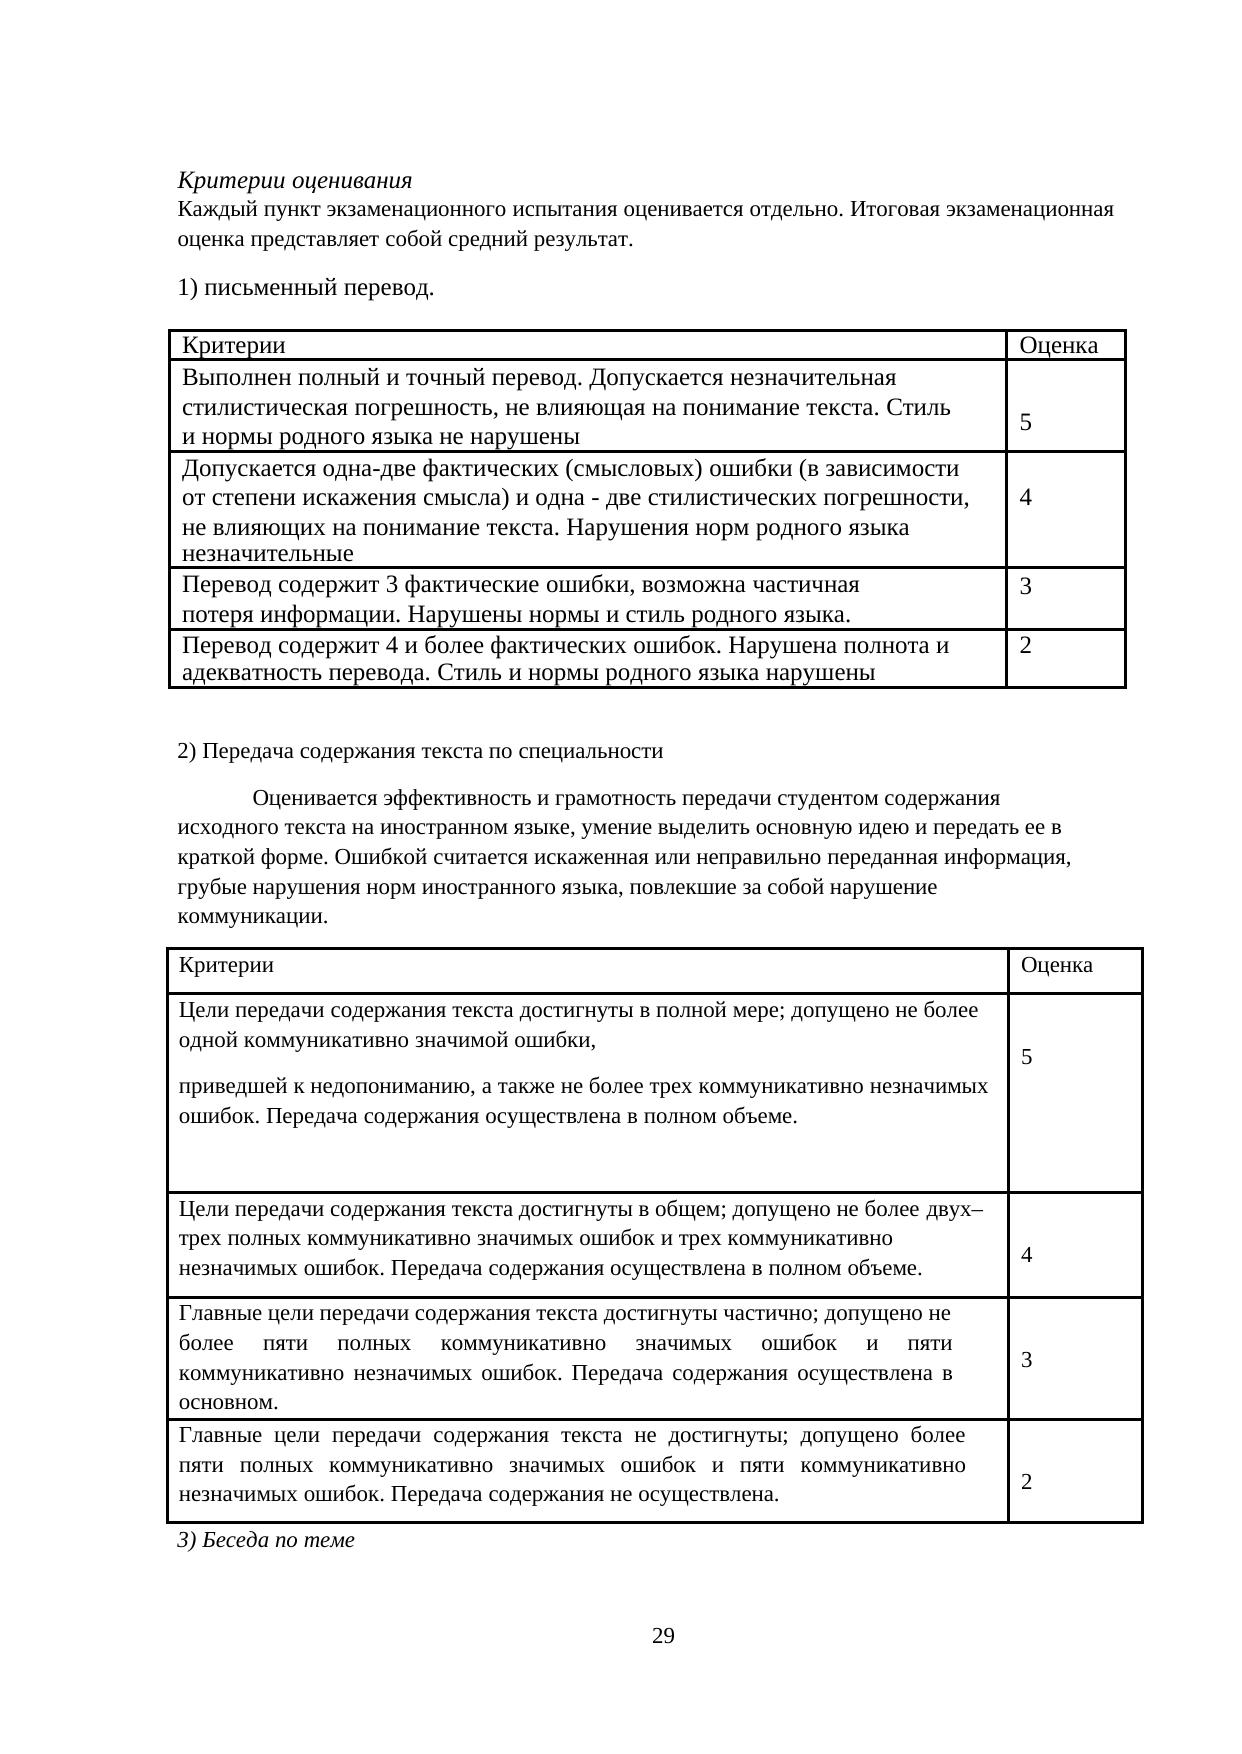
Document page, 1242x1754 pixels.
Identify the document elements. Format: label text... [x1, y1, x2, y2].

table_cell Главные цели передачи содержания текста достигнуты частично; допущено не более пяти полных коммуникативно значимых ошибок и пяти коммуникативно незначимых ошибок. Передача содержания осуществлена в основном. [169, 1299, 1007, 1418]
table_cell Перевод содержит 4 и более фактических ошибок. Нарушена полнота и адекватность перевода. Стиль и нормы родного языка нарушены [171, 631, 1005, 686]
text Каждый пункт экзаменационного испытания оценивается отдельно. Итоговая экзаменационная оценка представляет собой средний результат. [177, 195, 1152, 251]
table_cell Цели передачи содержания текста достигнуты в полной мере; допущено не более одной коммуникативно значимой ошибки, приведшей к недопониманию, а также не более трех коммуникативно незначимых ошибок. Передача содержания осуществлена в полном объеме. [169, 995, 1007, 1191]
table_header Критерии [171, 332, 1005, 358]
text Оценивается эффективность и грамотность передачи студентом содержания исходного текста на иностранном языке, умение выделить основную идею и передать ее в краткой форме. Ошибкой считается искаженная или неправильно переданная информация, грубые нарушения норм иностранного языка, повлекшие за собой нарушение коммуникации. [177, 784, 1088, 929]
table_header Оценка [1008, 332, 1124, 358]
table_cell Выполнен полный и точный перевод. Допускается незначительная стилистическая погрешность, не влияющая на понимание текста. Стиль и нормы родного языка не нарушены [171, 361, 1005, 449]
list Передача содержания текста по специальности [177, 737, 1204, 763]
table_cell 3 [1010, 1299, 1141, 1418]
table_header Критерии [169, 950, 1007, 992]
table_cell 4 [1010, 1194, 1141, 1296]
list письменный перевод. [177, 272, 1204, 300]
text Критерии оценивания [177, 166, 1204, 194]
table_cell 2 [1008, 631, 1124, 686]
table_header Оценка [1010, 950, 1141, 992]
table_cell 5 [1008, 361, 1124, 449]
list Беседа по теме [177, 1526, 1204, 1553]
table_cell 4 [1008, 453, 1124, 566]
table_cell 3 [1008, 569, 1124, 627]
table_cell Перевод содержит 3 фактические ошибки, возможна частичная потеря информации. Нарушены нормы и стиль родного языка. [171, 569, 1005, 627]
table_cell Цели передачи содержания текста достигнуты в общем; допущено не более двух–трех полных коммуникативно значимых ошибок и трех коммуникативно незначимых ошибок. Передача содержания осуществлена в полном объеме. [169, 1194, 1007, 1296]
table_cell Главные цели передачи содержания текста не достигнуты; допущено более пяти полных коммуникативно значимых ошибок и пяти коммуникативно незначимых ошибок. Передача содержания не осуществлена. [169, 1421, 1007, 1521]
table_cell 5 [1010, 995, 1141, 1191]
table_cell Допускается одна-две фактических (смысловых) ошибки (в зависимости от степени искажения смысла) и одна - две стилистических погрешности, не влияющих на понимание текста. Нарушения норм родного языка незначительные [171, 453, 1005, 566]
table_cell 2 [1010, 1421, 1141, 1521]
